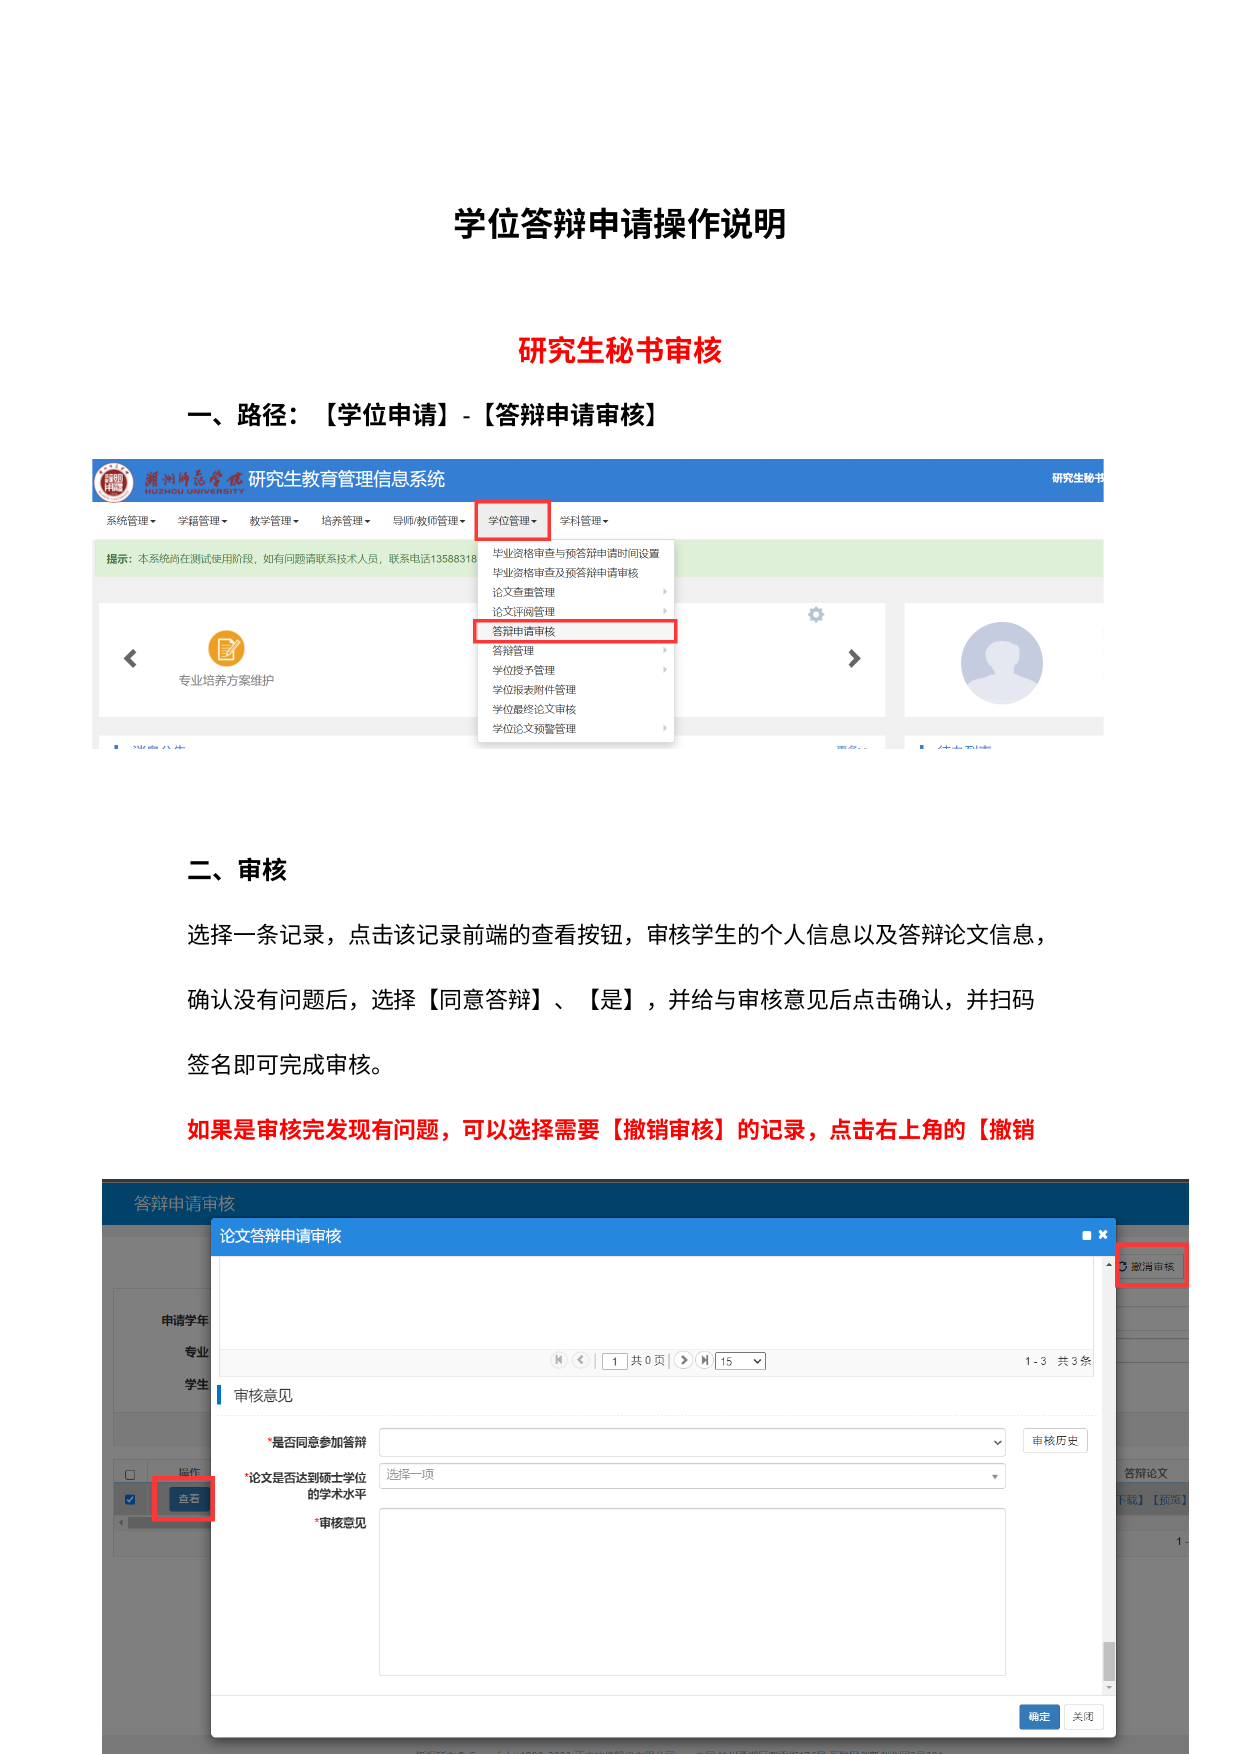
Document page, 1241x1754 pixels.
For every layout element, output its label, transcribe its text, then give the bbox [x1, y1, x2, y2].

picture [102, 1179, 1189, 1754]
list 选择一条记录，点击该记录前端的查看按钮，审核学生的个人信息以及答辩论文信息，确认没有问题后，选择【同意答辩】、【是】，并给与审核意见后点击确认，并扫码签名即可完成审核。 [187, 901, 1053, 1096]
list 一、路径：【学位申请】-【答辩申请审核】 [187, 381, 1053, 446]
subtitle 学位答辩申请操作说明 [187, 189, 1053, 254]
list 二、审核 [187, 836, 1053, 901]
text 研究生秘书审核 [187, 316, 1053, 381]
list 如果是审核完发现有问题，可以选择需要【撤销审核】的记录，点击右上角的【撤销审核】，然后再点击【查看】按钮，在【是否同意参加答辩】一栏选择【退回】即可。 [187, 1096, 1053, 1161]
picture [92, 459, 1104, 749]
